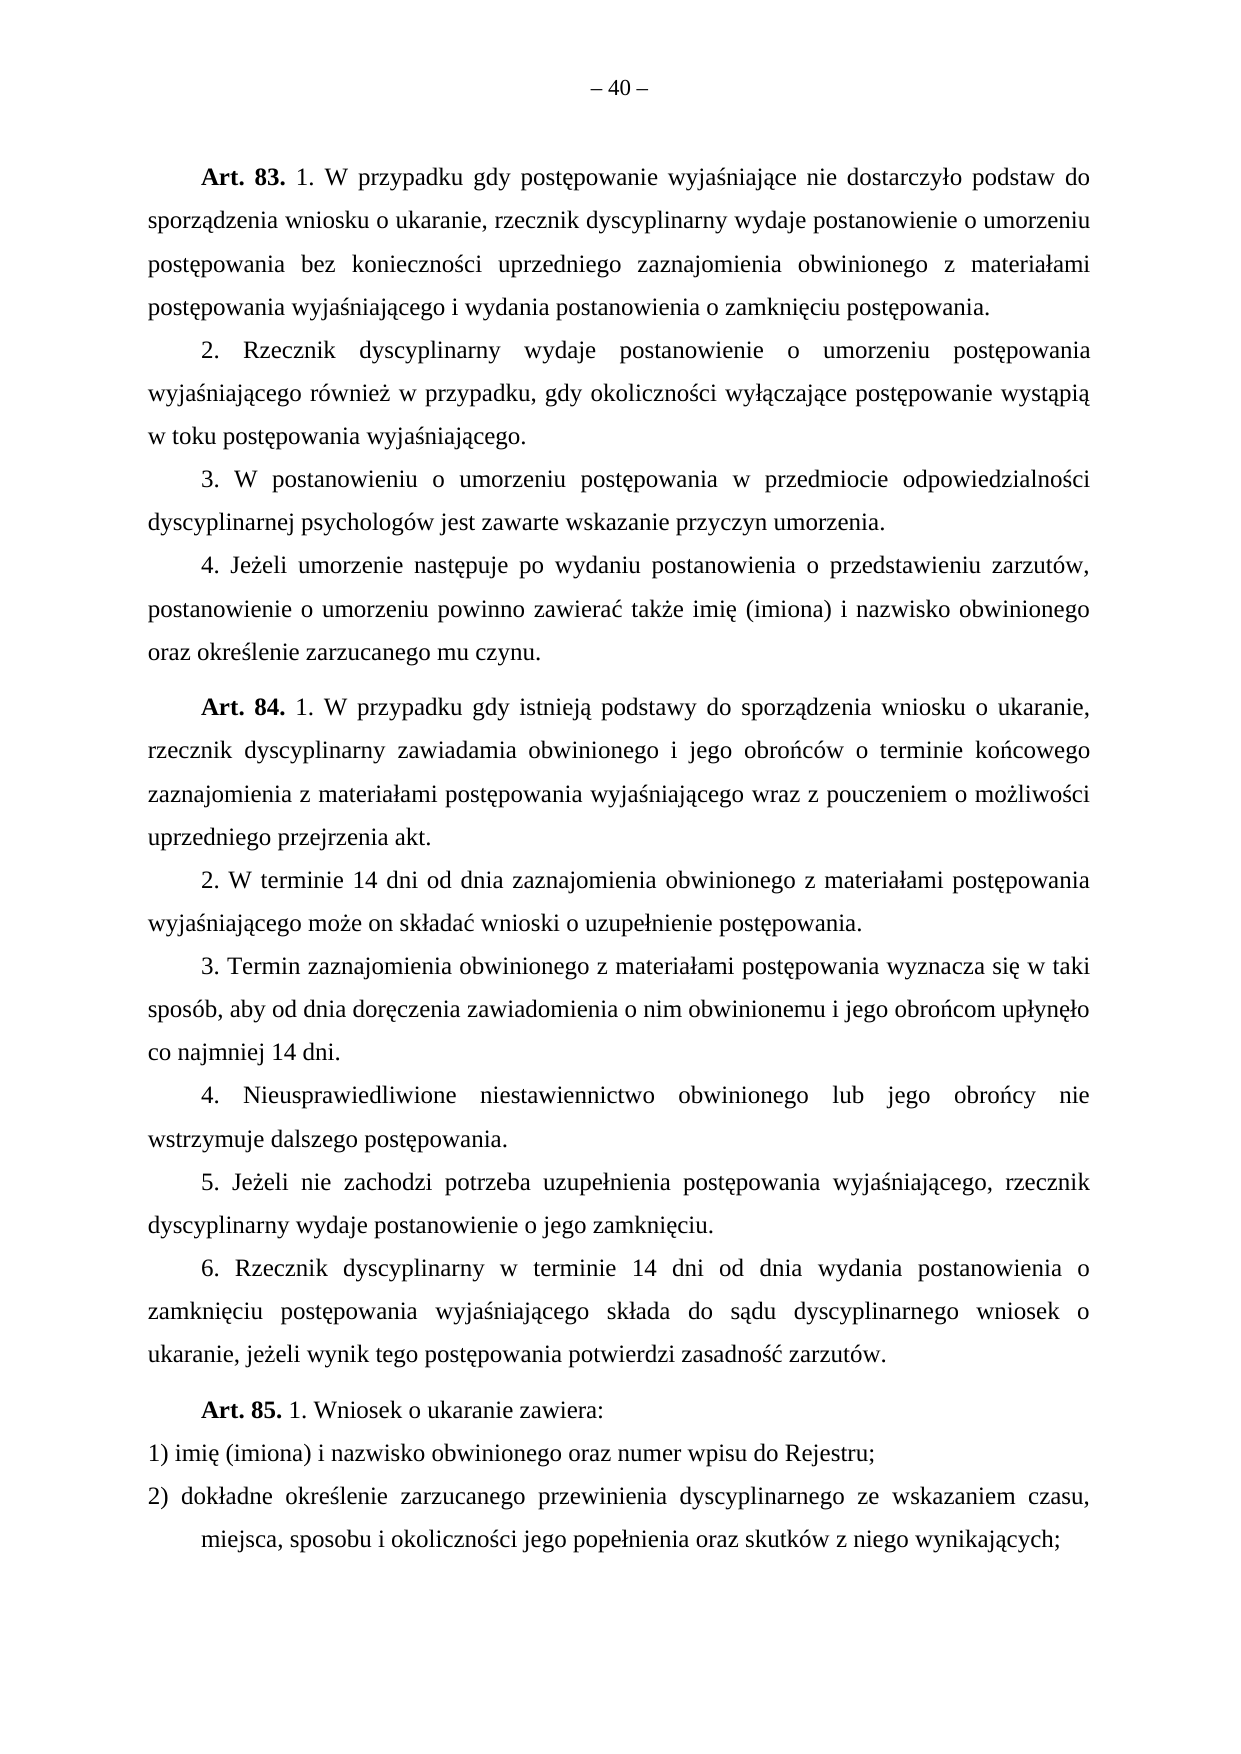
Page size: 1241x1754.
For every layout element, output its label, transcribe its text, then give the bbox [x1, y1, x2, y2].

text 3. W postanowieniu o umorzeniu postępowania w przedmiocie odpowiedzialności dyscyplinarnej psychologów jest zawarte wskazanie przyczyn umorzenia. [148, 464, 1091, 536]
text 4. Nieusprawiedliwione niestawiennictwo obwinionego lub jego obrońcy nie wstrzymuje dalszego postępowania. [148, 1081, 1091, 1152]
text 2) dokładne określenie zarzucanego przewinienia dyscyplinarnego ze wskazaniem czasu, miejsca, sposobu i okoliczności jego popełnienia oraz skutków z niego wynikających; [148, 1481, 1091, 1553]
text 1) imię (imiona) i nazwisko obwinionego oraz numer wpisu do Rejestru; [148, 1438, 1091, 1467]
text 2. W terminie 14 dni od dnia zaznajomienia obwinionego z materiałami postępowania wyjaśniającego może on składać wnioski o uzupełnienie postępowania. [148, 865, 1091, 937]
text 3. Termin zaznajomienia obwinionego z materiałami postępowania wyznacza się w taki sposób, aby od dnia doręczenia zawiadomienia o nim obwinionemu i jego obrońcom upłynęło co najmniej 14 dni. [148, 951, 1091, 1066]
text Art. 85. 1. Wniosek o ukaranie zawiera: [148, 1395, 1091, 1424]
text 5. Jeżeli nie zachodzi potrzeba uzupełnienia postępowania wyjaśniającego, rzecznik dyscyplinarny wydaje postanowienie o jego zamknięciu. [148, 1167, 1091, 1239]
text Art. 83. 1. W przypadku gdy postępowanie wyjaśniające nie dostarczyło podstaw do sporządzenia wniosku o ukaranie, rzecznik dyscyplinarny wydaje postanowienie o umorzeniu postępowania bez konieczności uprzedniego zaznajomienia obwinionego z materiałami postępowania wyjaśniającego i wydania postanowienia o zamknięciu postępowania. [148, 162, 1091, 321]
text 2. Rzecznik dyscyplinarny wydaje postanowienie o umorzeniu postępowania wyjaśniającego również w przypadku, gdy okoliczności wyłączające postępowanie wystąpią w toku postępowania wyjaśniającego. [148, 335, 1091, 450]
text Art. 84. 1. W przypadku gdy istnieją podstawy do sporządzenia wniosku o ukaranie, rzecznik dyscyplinarny zawiadamia obwinionego i jego obrońców o terminie końcowego zaznajomienia z materiałami postępowania wyjaśniającego wraz z pouczeniem o możliwości uprzedniego przejrzenia akt. [148, 692, 1091, 851]
text 6. Rzecznik dyscyplinarny w terminie 14 dni od dnia wydania postanowienia o zamknięciu postępowania wyjaśniającego składa do sądu dyscyplinarnego wniosek o ukaranie, jeżeli wynik tego postępowania potwierdzi zasadność zarzutów. [148, 1253, 1091, 1368]
text 4. Jeżeli umorzenie następuje po wydaniu postanowienia o przedstawieniu zarzutów, postanowienie o umorzeniu powinno zawierać także imię (imiona) i nazwisko obwinionego oraz określenie zarzucanego mu czynu. [148, 551, 1091, 666]
